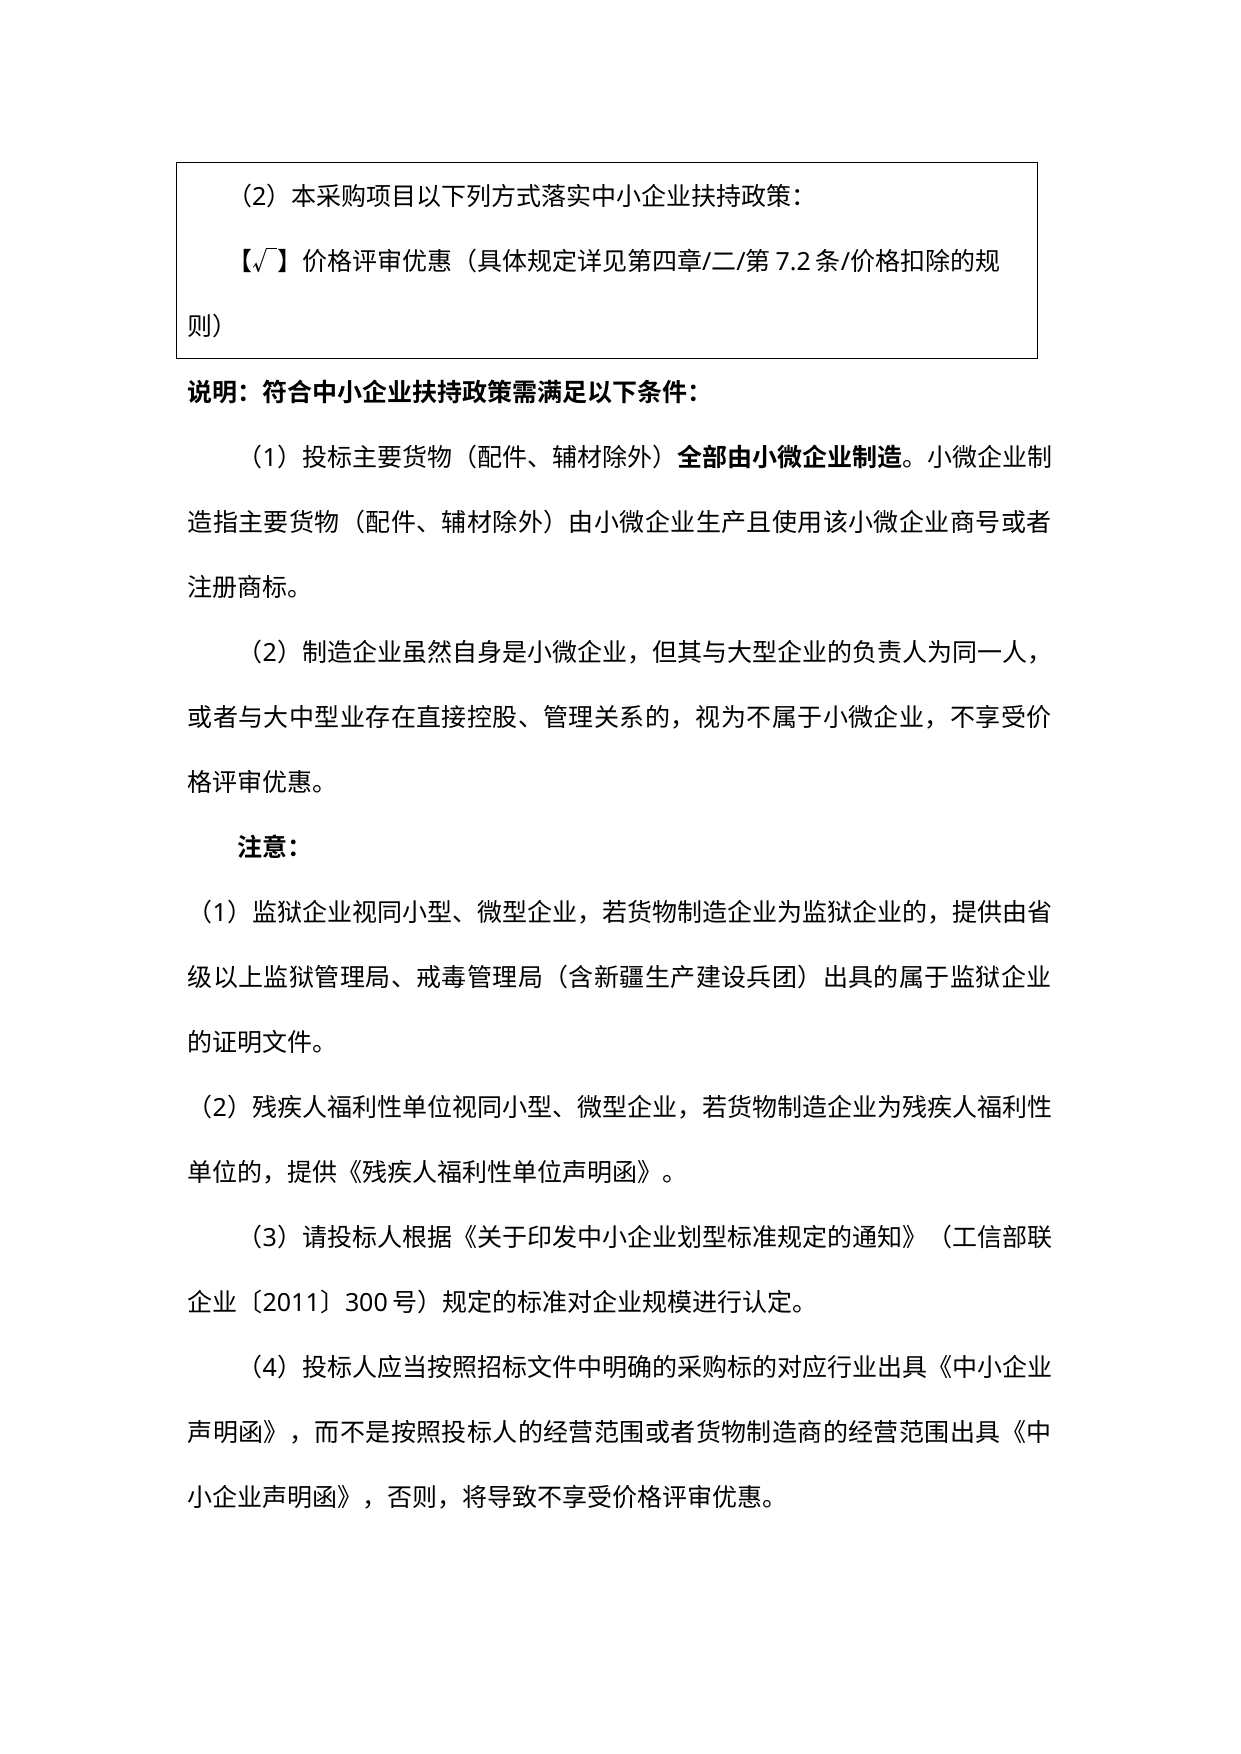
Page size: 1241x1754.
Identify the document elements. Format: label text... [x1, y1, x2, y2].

text 说明：符合中小企业扶持政策需满足以下条件： [187, 359, 1053, 424]
text （2）残疾人福利性单位视同小型、微型企业，若货物制造企业为残疾人福利性单位的，提供《残疾人福利性单位声明函》。 [187, 1074, 1053, 1204]
text （1）监狱企业视同小型、微型企业，若货物制造企业为监狱企业的，提供由省级以上监狱管理局、戒毒管理局（含新疆生产建设兵团）出具的属于监狱企业的证明文件。 [187, 879, 1053, 1074]
text （3）请投标人根据《关于印发中小企业划型标准规定的通知》（工信部联企业〔2011〕300号）规定的标准对企业规模进行认定。 [187, 1204, 1053, 1334]
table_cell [177, 163, 1037, 358]
text （1）投标主要货物（配件、辅材除外）全部由小微企业制造。小微企业制造指主要货物（配件、辅材除外）由小微企业生产且使用该小微企业商号或者注册商标。 [187, 424, 1053, 619]
text 注意： [187, 814, 1053, 879]
text （2）制造企业虽然自身是小微企业，但其与大型企业的负责人为同一人，或者与大中型业存在直接控股、管理关系的，视为不属于小微企业，不享受价格评审优惠。 [187, 619, 1053, 814]
text （4）投标人应当按照招标文件中明确的采购标的对应行业出具《中小企业声明函》，而不是按照投标人的经营范围或者货物制造商的经营范围出具《中小企业声明函》，否则，将导致不享受价格评审优惠。 [187, 1334, 1053, 1529]
